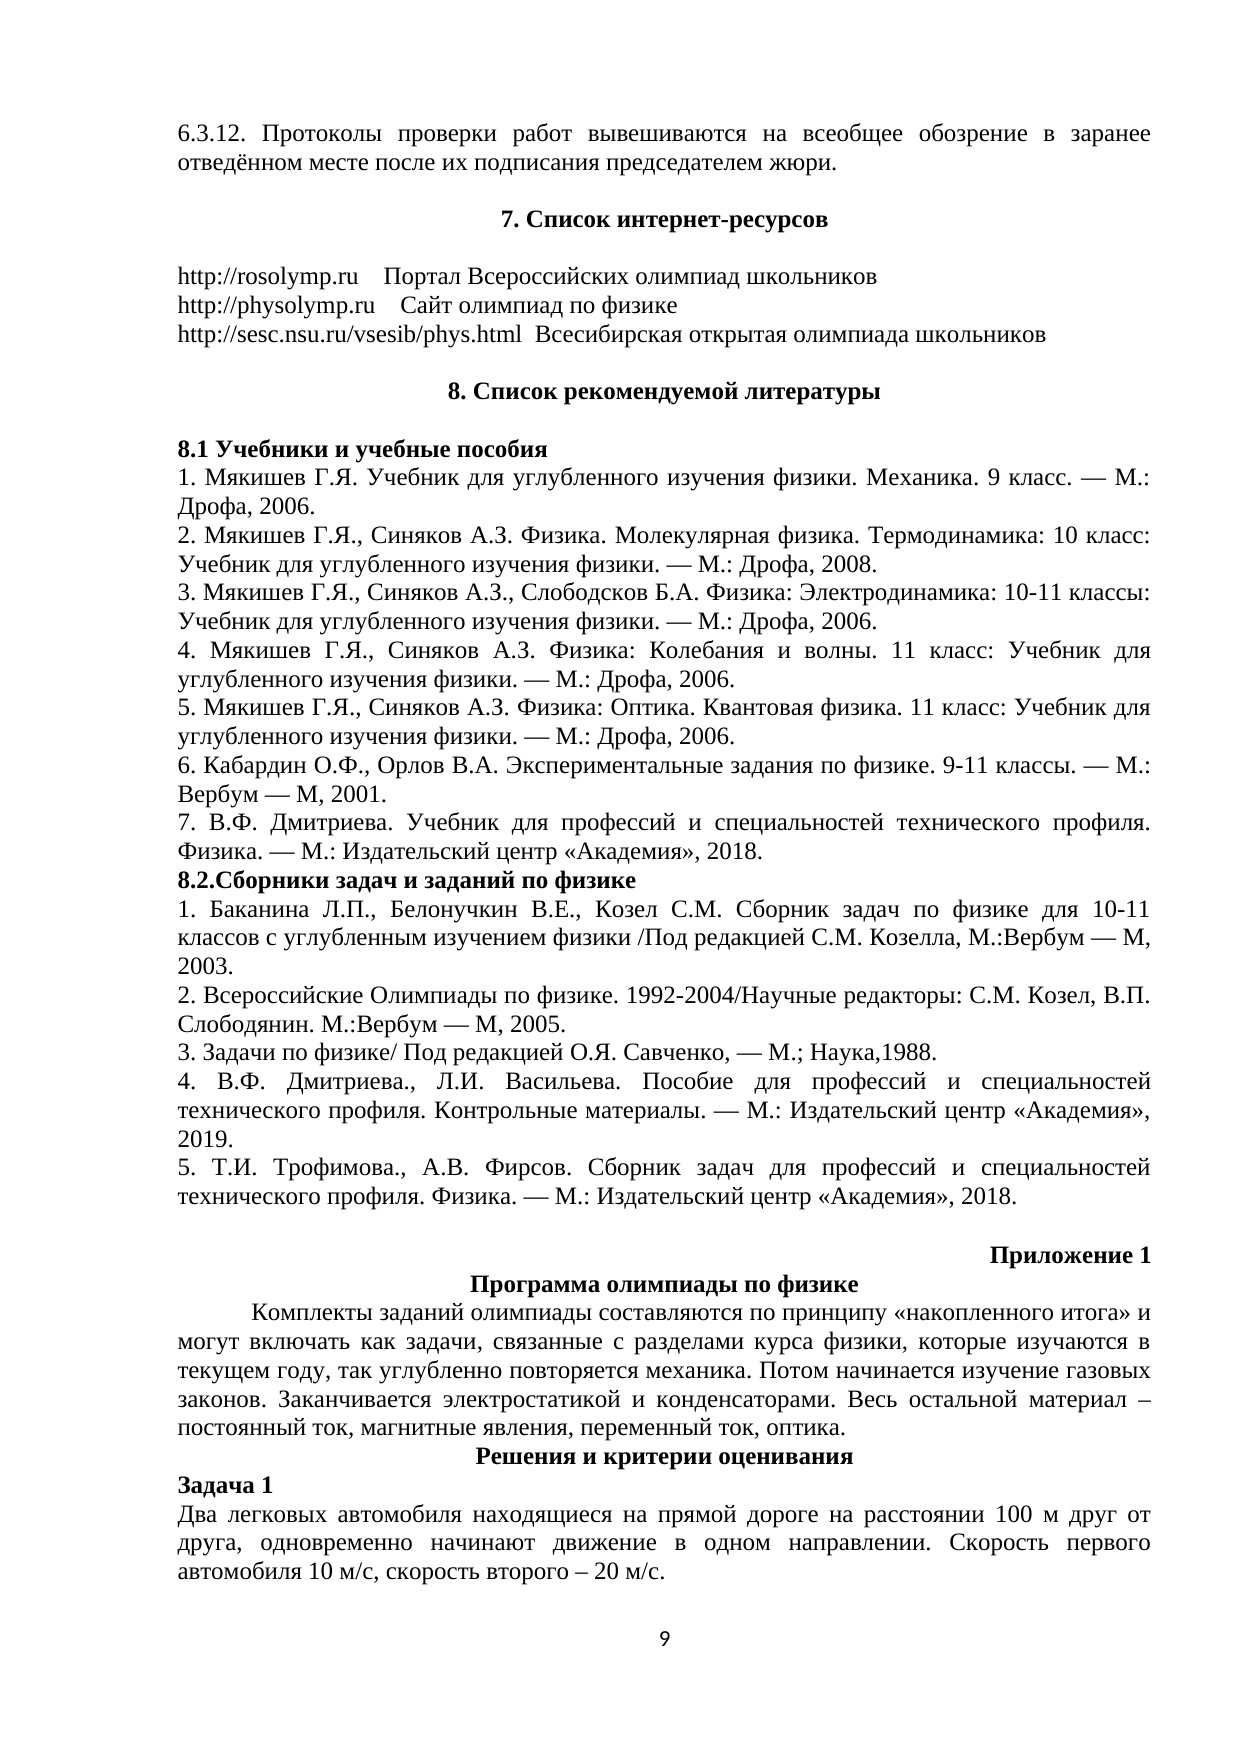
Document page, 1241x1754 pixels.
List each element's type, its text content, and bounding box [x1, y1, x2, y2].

text http://rosolymp.ru Портал Всероссийских олимпиад школьников [177, 261, 1152, 290]
text 1. Баканина Л.П., Белонучкин В.Е., Козел С.М. Сборник задач по физике для 10-11 классов с углубленным изучением физики /Под редакцией С.М. Козелла, М.:Вербум — М, 2003. [177, 894, 1152, 980]
text 3. Мякишев Г.Я., Синяков А.З., Слободсков Б.А. Физика: Электродинамика: 10-11 классы: Учебник для углубленного изучения физики. — М.: Дрофа, 2006. [177, 577, 1152, 635]
text http://physolymp.ru Сайт олимпиад по физике [177, 290, 1152, 319]
text Приложение 1 [177, 1240, 1152, 1269]
text 6. Кабардин О.Ф., Орлов В.А. Экспериментальные задания по физике. 9-11 классы. — М.: Вербум — М, 2001. [177, 750, 1152, 807]
text Задача 1 [177, 1470, 1152, 1499]
text 5. Мякишев Г.Я., Синяков А.З. Физика: Оптика. Квантовая физика. 11 класс: Учебник для углубленного изучения физики. — М.: Дрофа, 2006. [177, 692, 1152, 750]
text 4. Мякишев Г.Я., Синяков А.З. Физика: Колебания и волны. 11 класс: Учебник для углубленного изучения физики. — М.: Дрофа, 2006. [177, 635, 1152, 692]
text 2. Мякишев Г.Я., Синяков А.З. Физика. Молекулярная физика. Термодинамика: 10 класс: Учебник для углубленного изучения физики. — М.: Дрофа, 2008. [177, 520, 1152, 577]
text Комплекты заданий олимпиады составляются по принципу «накопленного итога» и могут включать как задачи, связанные с разделами курса физики, которые изучаются в текущем году, так углубленно повторяется механика. Потом начинается изучение газовых законов. Заканчивается электростатикой и конденсаторами. Весь остальной материал – постоянный ток, магнитные явления, переменный ток, оптика. [177, 1297, 1152, 1441]
text 8. Список рекомендуемой литературы [177, 376, 1152, 405]
text 7. Список интернет-ресурсов [177, 204, 1152, 233]
text 8.1 Учебники и учебные пособия [177, 434, 1152, 462]
text 3. Задачи по физике/ Под редакцией О.Я. Савченко, — М.; Наука,1988. [177, 1037, 1152, 1066]
text 6.3.12. Протоколы проверки работ вывешиваются на всеобщее обозрение в заранее отведённом месте после их подписания председателем жюри. [177, 118, 1152, 176]
text Решения и критерии оценивания [177, 1441, 1152, 1470]
text Два легковых автомобиля находящиеся на прямой дороге на расстоянии 100 м друг от друга, одновременно начинают движение в одном направлении. Скорость первого автомобиля 10 м/с, скорость второго – 20 м/с. [177, 1499, 1152, 1585]
text 1. Мякишев Г.Я. Учебник для углубленного изучения физики. Механика. 9 класс. — М.: Дрофа, 2006. [177, 462, 1152, 520]
text 2. Всероссийские Олимпиады по физике. 1992-2004/Научные редакторы: С.М. Козел, В.П. Слободянин. М.:Вербум — М, 2005. [177, 980, 1152, 1037]
text 8.2.Сборники задач и заданий по физике [177, 865, 1152, 894]
text 5. Т.И. Трофимова., А.В. Фирсов. Сборник задач для профессий и специальностей технического профиля. Физика. — М.: Издательский центр «Академия», 2018. [177, 1152, 1152, 1210]
text 4. В.Ф. Дмитриева., Л.И. Васильева. Пособие для профессий и специальностей технического профиля. Контрольные материалы. — М.: Издательский центр «Академия», 2019. [177, 1066, 1152, 1152]
text Программа олимпиады по физике [177, 1269, 1152, 1297]
text http://sesc.nsu.ru/vsesib/phys.html Всесибирская открытая олимпиада школьников [177, 319, 1152, 347]
text 7. В.Ф. Дмитриева. Учебник для профессий и специальностей технического профиля. Физика. — М.: Издательский центр «Академия», 2018. [177, 807, 1152, 865]
